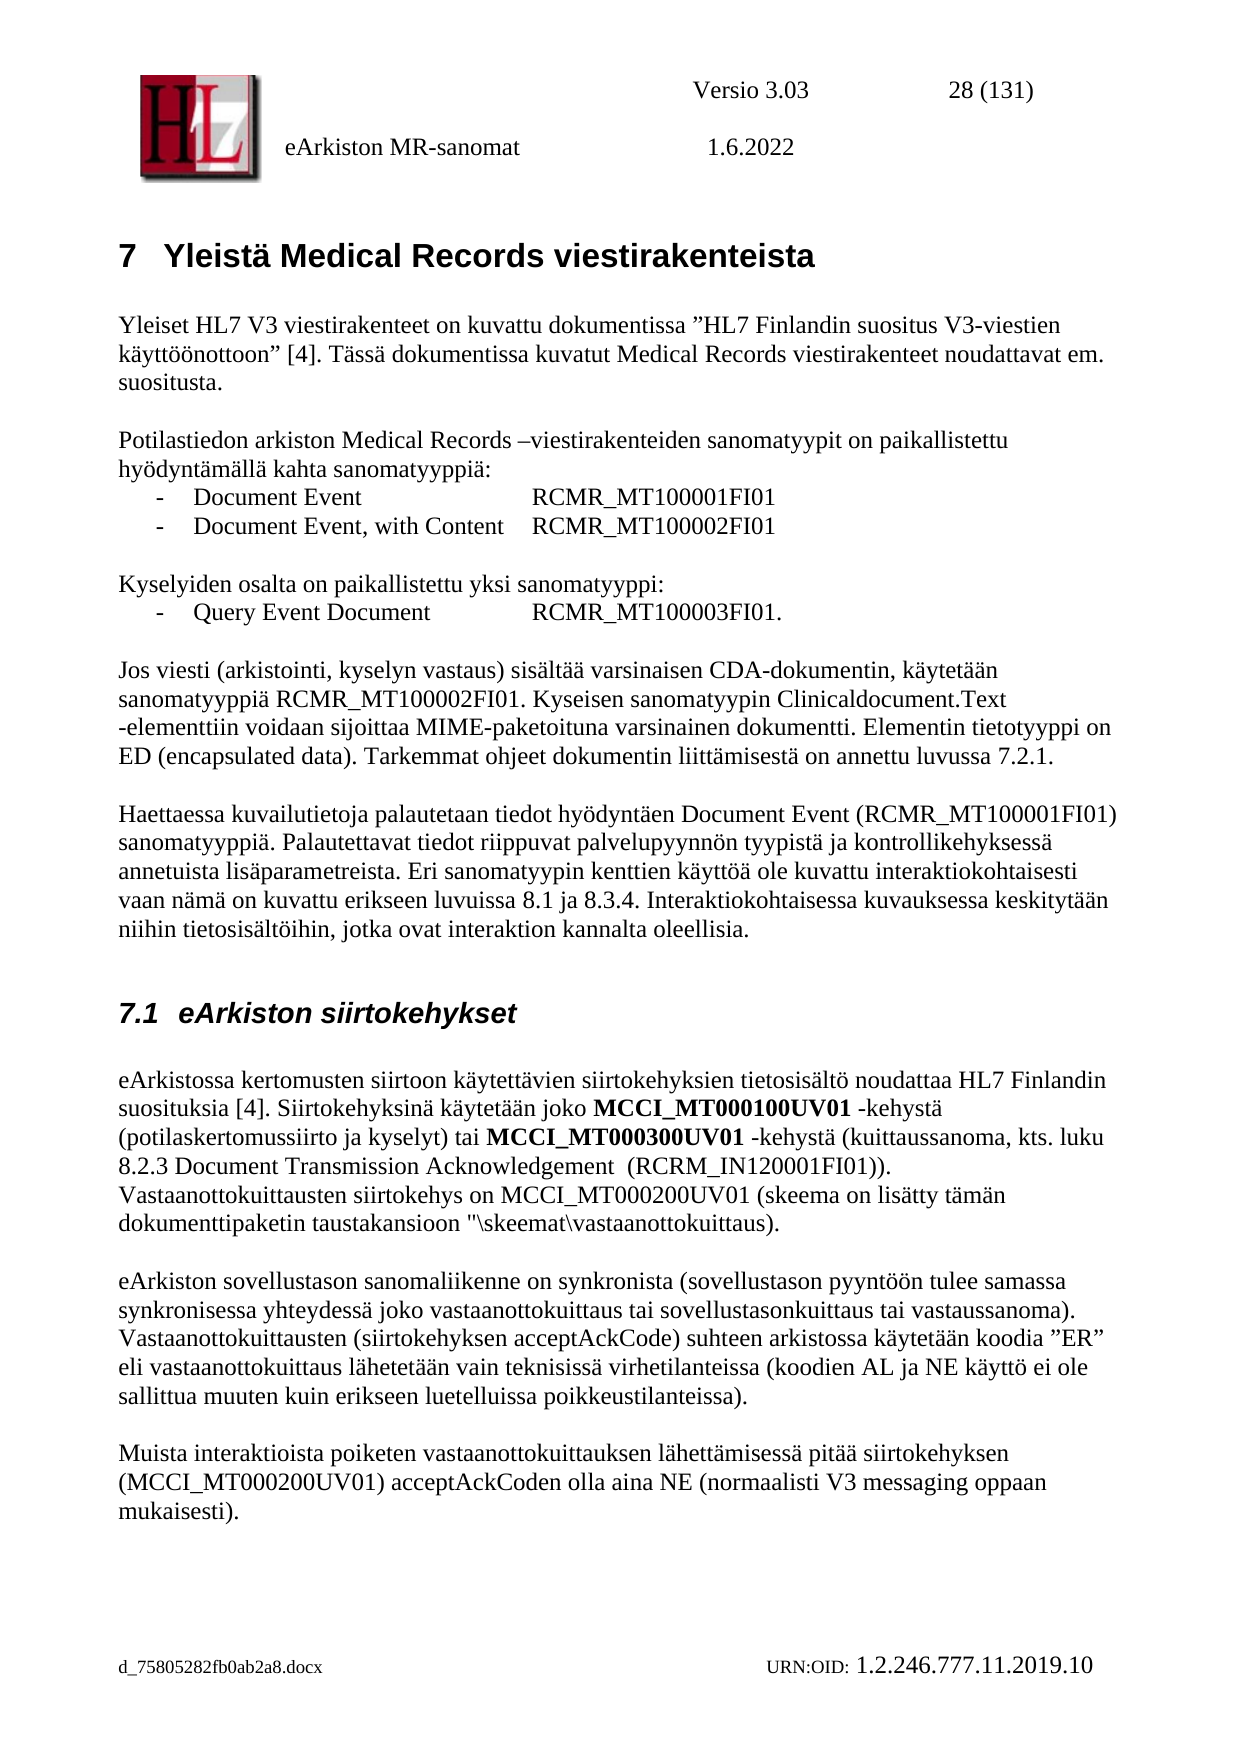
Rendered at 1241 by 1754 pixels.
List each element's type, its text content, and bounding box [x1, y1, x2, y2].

picture [140, 75, 263, 183]
list Document Event RCMR_MT100001FI01 [156, 482, 1122, 511]
text Yleiset HL7 V3 viestirakenteet on kuvattu dokumentissa ”HL7 Finlandin suositus V3-viestien käyttöönottoon” [4]. Tässä dokumentissa kuvatut Medical Records viestirakenteet noudattavat em. suositusta. [118, 310, 1122, 396]
list Document Event, with Content RCMR_MT100002FI01 [156, 511, 1122, 540]
list Query Event Document RCMR_MT100003FI01. [156, 597, 1122, 626]
text eArkiston sovellustason sanomaliikenne on synkronista (sovellustason pyyntöön tulee samassa synkronisessa yhteydessä joko vastaanottokuittaus tai sovellustasonkuittaus tai vastaussanoma). Vastaanottokuittausten (siirtokehyksen acceptAckCode) suhteen arkistossa käytetään koodia ”ER” eli vastaanottokuittaus lähetetään vain teknisissä virhetilanteissa (koodien AL ja NE käyttö ei ole sallittua muuten kuin erikseen luetelluissa poikkeustilanteissa). [118, 1266, 1122, 1410]
text Haettaessa kuvailutietoja palautetaan tiedot hyödyntäen Document Event (RCMR_MT100001FI01) sanomatyyppiä. Palautettavat tiedot riippuvat palvelupyynnön tyypistä ja kontrollikehyksessä annetuista lisäparametreista. Eri sanomatyypin kenttien käyttöä ole kuvattu interaktiokohtaisesti vaan nämä on kuvattu erikseen luvuissa 8.1 ja 8.3.4. Interaktiokohtaisessa kuvauksessa keskitytään niihin tietosisältöihin, jotka ovat interaktion kannalta oleellisia. [118, 799, 1122, 942]
text Potilastiedon arkiston Medical Records –viestirakenteiden sanomatyypit on paikallistettu hyödyntämällä kahta sanomatyyppiä: [118, 425, 1122, 482]
subtitle Yleistä Medical Records viestirakenteista [118, 237, 1122, 275]
text Muista interaktioista poiketen vastaanottokuittauksen lähettämisessä pitää siirtokehyksen (MCCI_MT000200UV01) acceptAckCoden olla aina NE (normaalisti V3 messaging oppaan mukaisesti). [118, 1438, 1122, 1525]
text Kyselyiden osalta on paikallistettu yksi sanomatyyppi: [118, 569, 1122, 597]
text eArkistossa kertomusten siirtoon käytettävien siirtokehyksien tietosisältö noudattaa HL7 Finlandin suosituksia [4]. Siirtokehyksinä käytetään joko MCCI_MT000100UV01 -kehystä (potilaskertomussiirto ja kyselyt) tai MCCI_MT000300UV01 -kehystä (kuittaussanoma, kts. luku 8.2.3 Document Transmission Acknowledgement (RCRM_IN120001FI01)). Vastaanottokuittausten siirtokehys on MCCI_MT000200UV01 (skeema on lisätty tämän dokumenttipaketin taustakansioon "\skeemat\vastaanottokuittaus). [118, 1065, 1122, 1237]
text Jos viesti (arkistointi, kyselyn vastaus) sisältää varsinaisen CDA-dokumentin, käytetään sanomatyyppiä RCMR_MT100002FI01. Kyseisen sanomatyypin Clinicaldocument.Text -elementtiin voidaan sijoittaa MIME-paketoituna varsinainen dokumentti. Elementin tietotyyppi on ED (encapsulated data). Tarkemmat ohjeet dokumentin liittämisestä on annettu luvussa 7.3. [118, 655, 1122, 770]
subtitle eArkiston siirtokehykset [118, 996, 1122, 1030]
